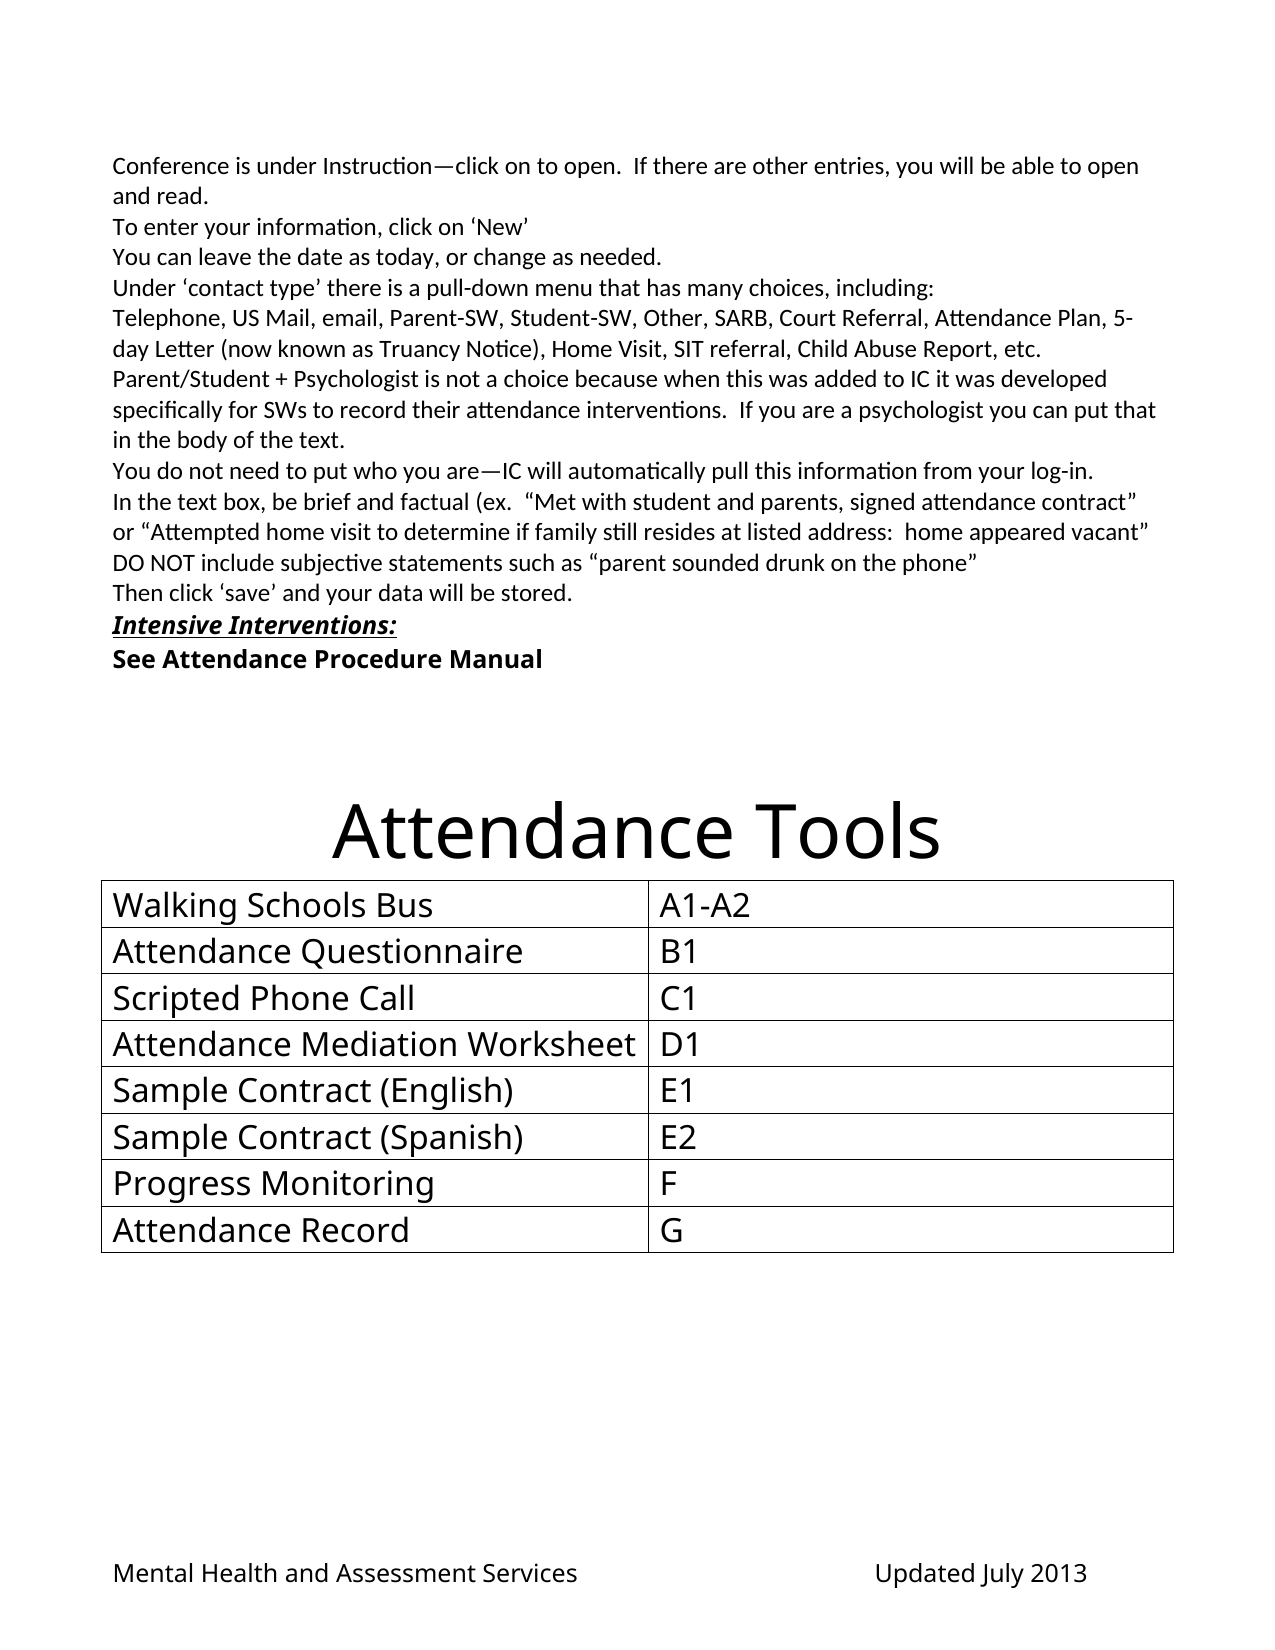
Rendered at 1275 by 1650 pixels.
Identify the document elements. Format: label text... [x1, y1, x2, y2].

table_cell Scripted Phone Call [102, 974, 648, 1020]
table_cell G [649, 1207, 1173, 1252]
text Then click ‘save’ and your data will be stored. [112, 577, 1162, 608]
text Intensive Interventions: [112, 608, 1162, 642]
table_cell Progress Monitoring [102, 1160, 648, 1206]
table_cell Sample Contract (English) [102, 1067, 648, 1113]
text You do not need to put who you are—IC will automatically pull this information from your log-in. [112, 455, 1162, 486]
text Attendance Tools [112, 778, 1162, 880]
text Conference is under Instruction—click on to open. If there are other entries, you will be able to open and read. [112, 150, 1162, 211]
table_cell E1 [649, 1067, 1173, 1113]
text You can leave the date as today, or change as needed. [112, 242, 1162, 272]
table_header A1-A2 [649, 881, 1173, 927]
text In the text box, be brief and factual (ex. “Met with student and parents, signed attendance contract” or “Attempted home visit to determine if family still resides at listed address: home appeared vacant” DO NOT include subjective statements such as “parent sounded drunk on the phone” [112, 486, 1162, 577]
table_cell E2 [649, 1114, 1173, 1159]
text Under ‘contact type’ there is a pull-down menu that has many choices, including: [112, 272, 1162, 303]
table_cell Attendance Questionnaire [102, 928, 648, 973]
table_cell Sample Contract (Spanish) [102, 1114, 648, 1159]
table_cell Attendance Mediation Worksheet [102, 1021, 648, 1066]
table_header Walking Schools Bus [102, 881, 648, 927]
text See Attendance Procedure Manual [112, 642, 1162, 676]
table_cell C1 [649, 974, 1173, 1020]
table_cell F [649, 1160, 1173, 1206]
table_cell D1 [649, 1021, 1173, 1066]
text Telephone, US Mail, email, Parent-SW, Student-SW, Other, SARB, Court Referral, Attendance Plan, 5-day Letter (now known as Truancy Notice), Home Visit, SIT referral, Child Abuse Report, etc. Parent/Student + Psychologist is not a choice because when this was added to IC it was developed specifically for SWs to record their attendance interventions. If you are a psychologist you can put that in the body of the text. [112, 303, 1162, 455]
table_cell B1 [649, 928, 1173, 973]
text To enter your information, click on ‘New’ [112, 211, 1162, 242]
table_cell Attendance Record [102, 1207, 648, 1252]
